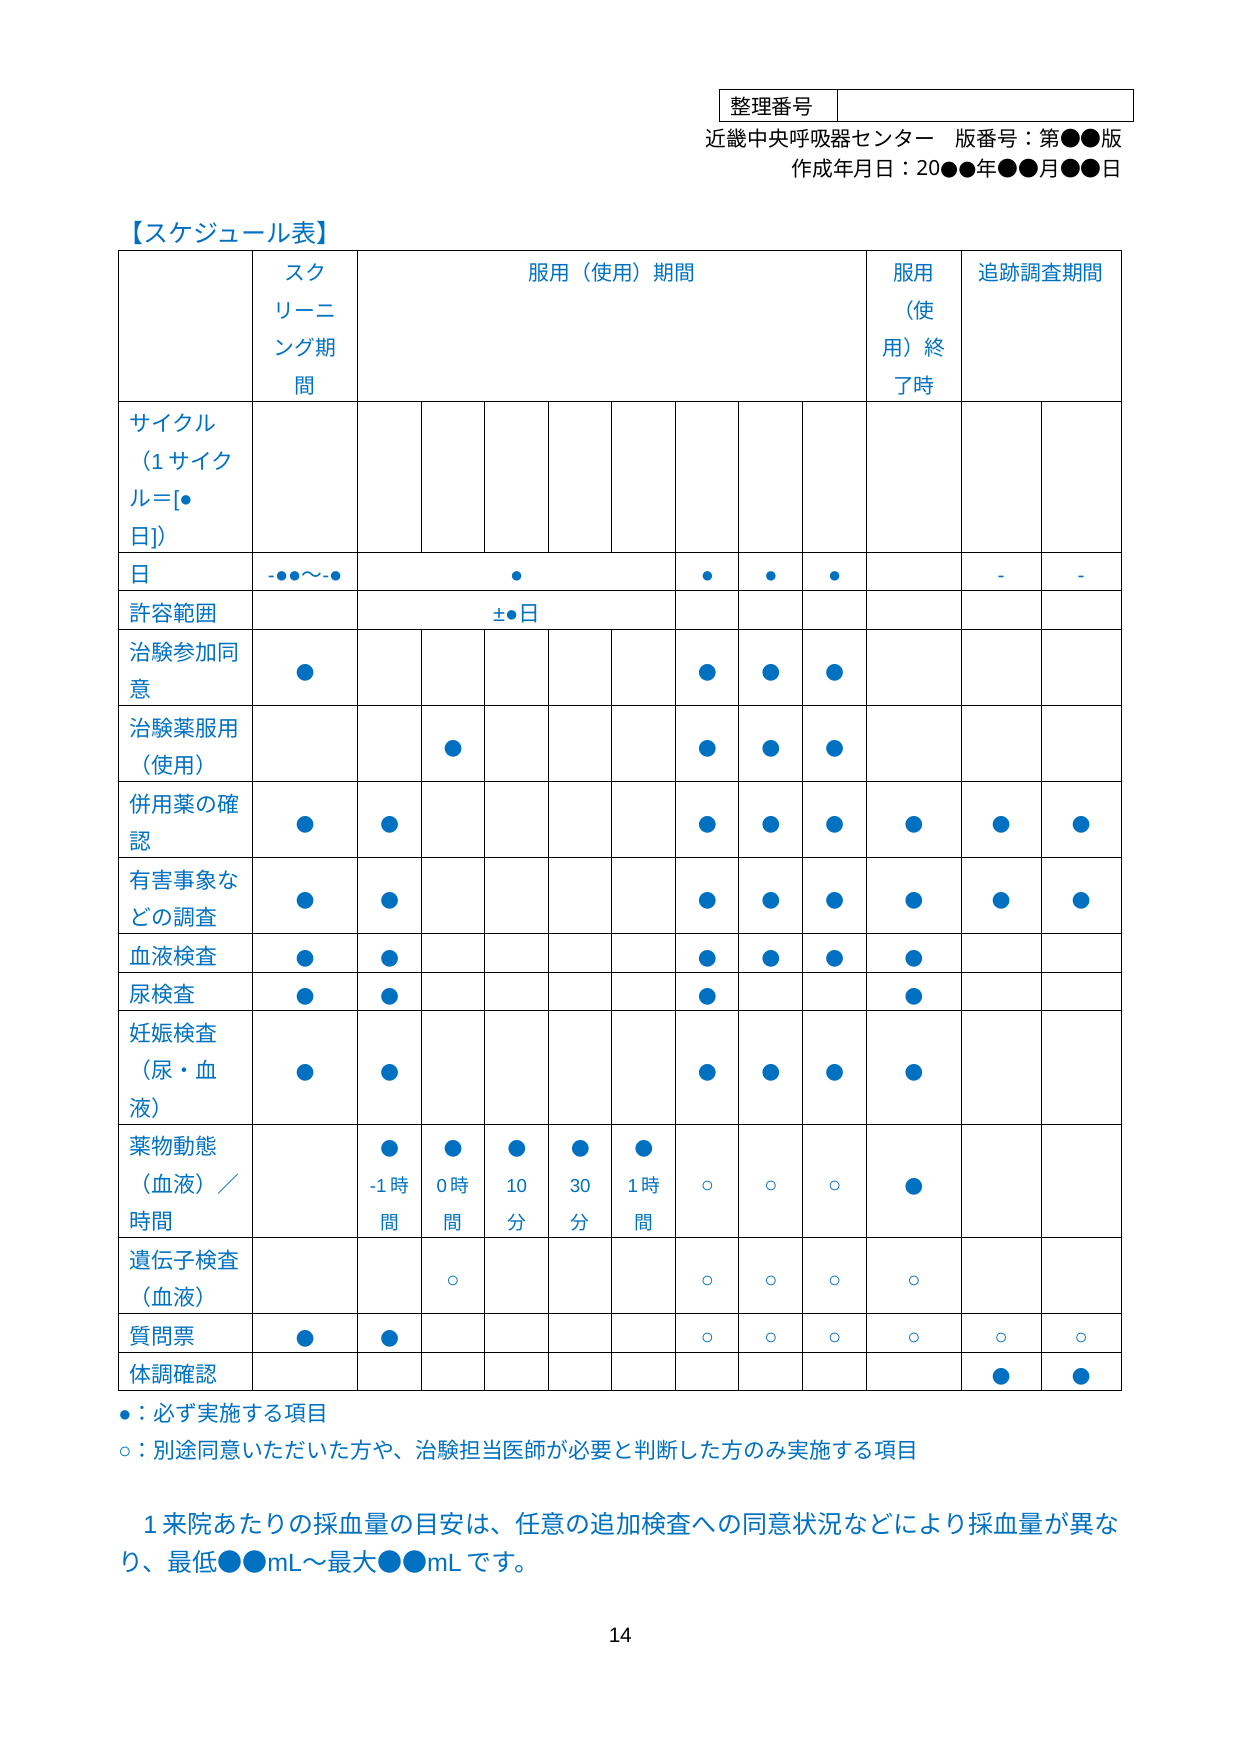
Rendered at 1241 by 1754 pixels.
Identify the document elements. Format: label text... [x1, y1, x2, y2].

table_cell [549, 934, 611, 972]
table_cell [549, 782, 611, 857]
table_cell ● [676, 1011, 738, 1124]
table_cell ● [803, 630, 866, 705]
table_cell [422, 402, 484, 552]
table_cell ● [1042, 858, 1121, 933]
table_cell ● [358, 973, 421, 1010]
table_cell ○ [1042, 1314, 1121, 1352]
table_cell ● [803, 934, 866, 972]
table_cell [485, 973, 548, 1010]
table_cell ● [676, 934, 738, 972]
table_cell ● 10分 [485, 1125, 548, 1237]
table_cell [739, 402, 802, 552]
table_cell ● [358, 553, 675, 590]
table_cell - [1042, 553, 1121, 590]
table_cell ● [739, 706, 802, 781]
table_cell [485, 1238, 548, 1313]
table_cell [962, 934, 1041, 972]
table_cell ● 1時間 [612, 1125, 675, 1237]
text 【スケジュール表】 [118, 212, 1122, 250]
table_cell [962, 630, 1041, 705]
table_cell [485, 782, 548, 857]
table_cell [253, 402, 357, 552]
table_cell [422, 1314, 484, 1352]
table_cell [485, 1314, 548, 1352]
table_cell [962, 706, 1041, 781]
table_cell [867, 630, 961, 705]
table_cell ○ [676, 1125, 738, 1237]
table_cell ● [422, 706, 484, 781]
table_cell ● [253, 973, 357, 1010]
table_cell - [962, 553, 1041, 590]
table_cell ● [867, 858, 961, 933]
table_cell [1042, 1238, 1121, 1313]
table_cell [1042, 1125, 1121, 1237]
table_cell [1042, 591, 1121, 629]
table_cell [485, 402, 548, 552]
table_cell ● [253, 1011, 357, 1124]
table_cell [485, 1353, 548, 1390]
table_cell [549, 1314, 611, 1352]
table_cell [803, 1353, 866, 1390]
table_cell 妊娠検査（尿・血液） [119, 1011, 252, 1124]
table_cell [803, 402, 866, 552]
table_cell ● [253, 782, 357, 857]
table_cell サイクル （1サイクル＝[●日]） [119, 402, 252, 552]
table_cell [253, 591, 357, 629]
table_cell [549, 630, 611, 705]
table_cell ● [253, 1314, 357, 1352]
table_cell ● [358, 934, 421, 972]
table_cell ● [803, 782, 866, 857]
text ○：別途同意いただいた方や、治験担当医師が必要と判断した方のみ実施する項目 [118, 1429, 1122, 1466]
table_cell ● [253, 934, 357, 972]
table_cell ○ [867, 1238, 961, 1313]
table_cell ● [803, 1011, 866, 1124]
table_cell ○ [739, 1125, 802, 1237]
table_cell ○ [867, 1314, 961, 1352]
table_cell ● [676, 858, 738, 933]
table_cell [422, 1353, 484, 1390]
table_cell [612, 782, 675, 857]
table_cell [485, 858, 548, 933]
table_cell [253, 1125, 357, 1237]
table_cell ● [1042, 1353, 1121, 1390]
table_cell ● [867, 934, 961, 972]
table_cell ● [739, 858, 802, 933]
table_cell [962, 591, 1041, 629]
table_cell ● [803, 858, 866, 933]
table_cell [676, 591, 738, 629]
table_cell ○ [803, 1238, 866, 1313]
table_cell ● -1時間 [358, 1125, 421, 1237]
table_cell [867, 553, 961, 590]
table_cell [962, 402, 1041, 552]
table_cell 併用薬の確認 [119, 782, 252, 857]
table_cell [867, 1353, 961, 1390]
table_cell [1042, 706, 1121, 781]
table_cell ● [358, 782, 421, 857]
table_header 服用（使用）期間 [358, 251, 866, 401]
table_cell ● [676, 630, 738, 705]
table_cell [612, 706, 675, 781]
table_cell ● [867, 782, 961, 857]
table_cell ● [358, 1011, 421, 1124]
table_cell [485, 630, 548, 705]
table_cell ● [867, 973, 961, 1010]
table_cell ● [676, 706, 738, 781]
table_cell [867, 706, 961, 781]
table_cell [549, 858, 611, 933]
table_header スクリーニング期間 [253, 251, 357, 401]
table_cell ● [253, 858, 357, 933]
table_cell [549, 1011, 611, 1124]
table_cell ● [867, 1125, 961, 1237]
table_cell [1042, 973, 1121, 1010]
table_cell [676, 1353, 738, 1390]
table_cell ○ [803, 1125, 866, 1237]
table_cell 体調確認 [119, 1353, 252, 1390]
table_cell [253, 706, 357, 781]
table_cell ● [739, 782, 802, 857]
table_cell [549, 706, 611, 781]
table_cell [803, 973, 866, 1010]
table_cell ● [676, 553, 738, 590]
table_cell ● 30分 [549, 1125, 611, 1237]
table_cell [612, 1353, 675, 1390]
table_cell [549, 402, 611, 552]
table_cell [1042, 934, 1121, 972]
table_header 追跡調査期間 [962, 251, 1121, 401]
table_cell [739, 1353, 802, 1390]
table_cell [867, 402, 961, 552]
table_cell [422, 973, 484, 1010]
table_cell [358, 402, 421, 552]
table_cell ±●日 [358, 591, 675, 629]
table_cell [549, 973, 611, 1010]
table_cell [612, 1314, 675, 1352]
table_cell ○ [676, 1314, 738, 1352]
table_cell [358, 630, 421, 705]
table_cell -●●～-● [253, 553, 357, 590]
table_cell ● [676, 782, 738, 857]
table_cell 許容範囲 [119, 591, 252, 629]
text 1来院あたりの採血量の目安は、任意の追加検査への同意状況などにより採血量が異なり、最低●●mL～最大●●mLです。 [118, 1504, 1122, 1579]
table_cell ● [358, 858, 421, 933]
table_cell 有害事象などの調査 [119, 858, 252, 933]
table_cell [962, 973, 1041, 1010]
table_cell [739, 973, 802, 1010]
table_cell [422, 934, 484, 972]
table_cell [739, 591, 802, 629]
table_cell [358, 1353, 421, 1390]
table_cell 尿検査 [119, 973, 252, 1010]
table_cell [612, 402, 675, 552]
table_cell 日 [119, 553, 252, 590]
table_cell [422, 782, 484, 857]
table_cell ● [676, 973, 738, 1010]
table_cell ● [739, 1011, 802, 1124]
table_cell ● [253, 630, 357, 705]
table_cell [253, 1238, 357, 1313]
table_cell ○ [676, 1238, 738, 1313]
table_cell ● [739, 630, 802, 705]
table_cell [549, 1238, 611, 1313]
table_cell [1042, 1011, 1121, 1124]
table_cell ● [739, 553, 802, 590]
table_cell [612, 934, 675, 972]
table_cell [1042, 630, 1121, 705]
table_cell [612, 1011, 675, 1124]
table_header 服用（使用）終了時 [867, 251, 961, 401]
table_cell ○ [422, 1238, 484, 1313]
table_cell [962, 1238, 1041, 1313]
table_cell ● [803, 553, 866, 590]
table_cell ● [358, 1314, 421, 1352]
table_cell 質問票 [119, 1314, 252, 1352]
table_cell ● [803, 706, 866, 781]
table_cell ● [1042, 782, 1121, 857]
table_cell 遺伝子検査（血液） [119, 1238, 252, 1313]
table_cell ● [867, 1011, 961, 1124]
table_cell [1042, 402, 1121, 552]
table_cell [962, 1125, 1041, 1237]
table_cell ● [739, 934, 802, 972]
table_cell [422, 1011, 484, 1124]
table_cell 薬物動態（血液）／時間 [119, 1125, 252, 1237]
table_cell ○ [739, 1238, 802, 1313]
table_cell [612, 1238, 675, 1313]
table_cell ● 0時間 [422, 1125, 484, 1237]
table_cell [253, 1353, 357, 1390]
table_cell [612, 630, 675, 705]
table_cell 治験参加同意 [119, 630, 252, 705]
table_cell [867, 591, 961, 629]
table_cell ○ [803, 1314, 866, 1352]
table_cell [422, 630, 484, 705]
table_cell [358, 1238, 421, 1313]
table_cell ● [962, 858, 1041, 933]
table_cell [962, 1011, 1041, 1124]
table_cell [485, 1011, 548, 1124]
table_cell ○ [739, 1314, 802, 1352]
table_cell [358, 706, 421, 781]
table_cell [422, 858, 484, 933]
table_cell [676, 402, 738, 552]
table_cell [612, 973, 675, 1010]
table_cell ● [962, 782, 1041, 857]
table_cell [485, 934, 548, 972]
text ●：必ず実施する項目 [118, 1391, 1122, 1429]
table_cell [549, 1353, 611, 1390]
table_cell [612, 858, 675, 933]
table_cell [803, 591, 866, 629]
table_cell ● [962, 1353, 1041, 1390]
table_cell ○ [962, 1314, 1041, 1352]
table_cell 血液検査 [119, 934, 252, 972]
table_header [119, 251, 252, 401]
table_cell [485, 706, 548, 781]
table_cell 治験薬服用（使用） [119, 706, 252, 781]
